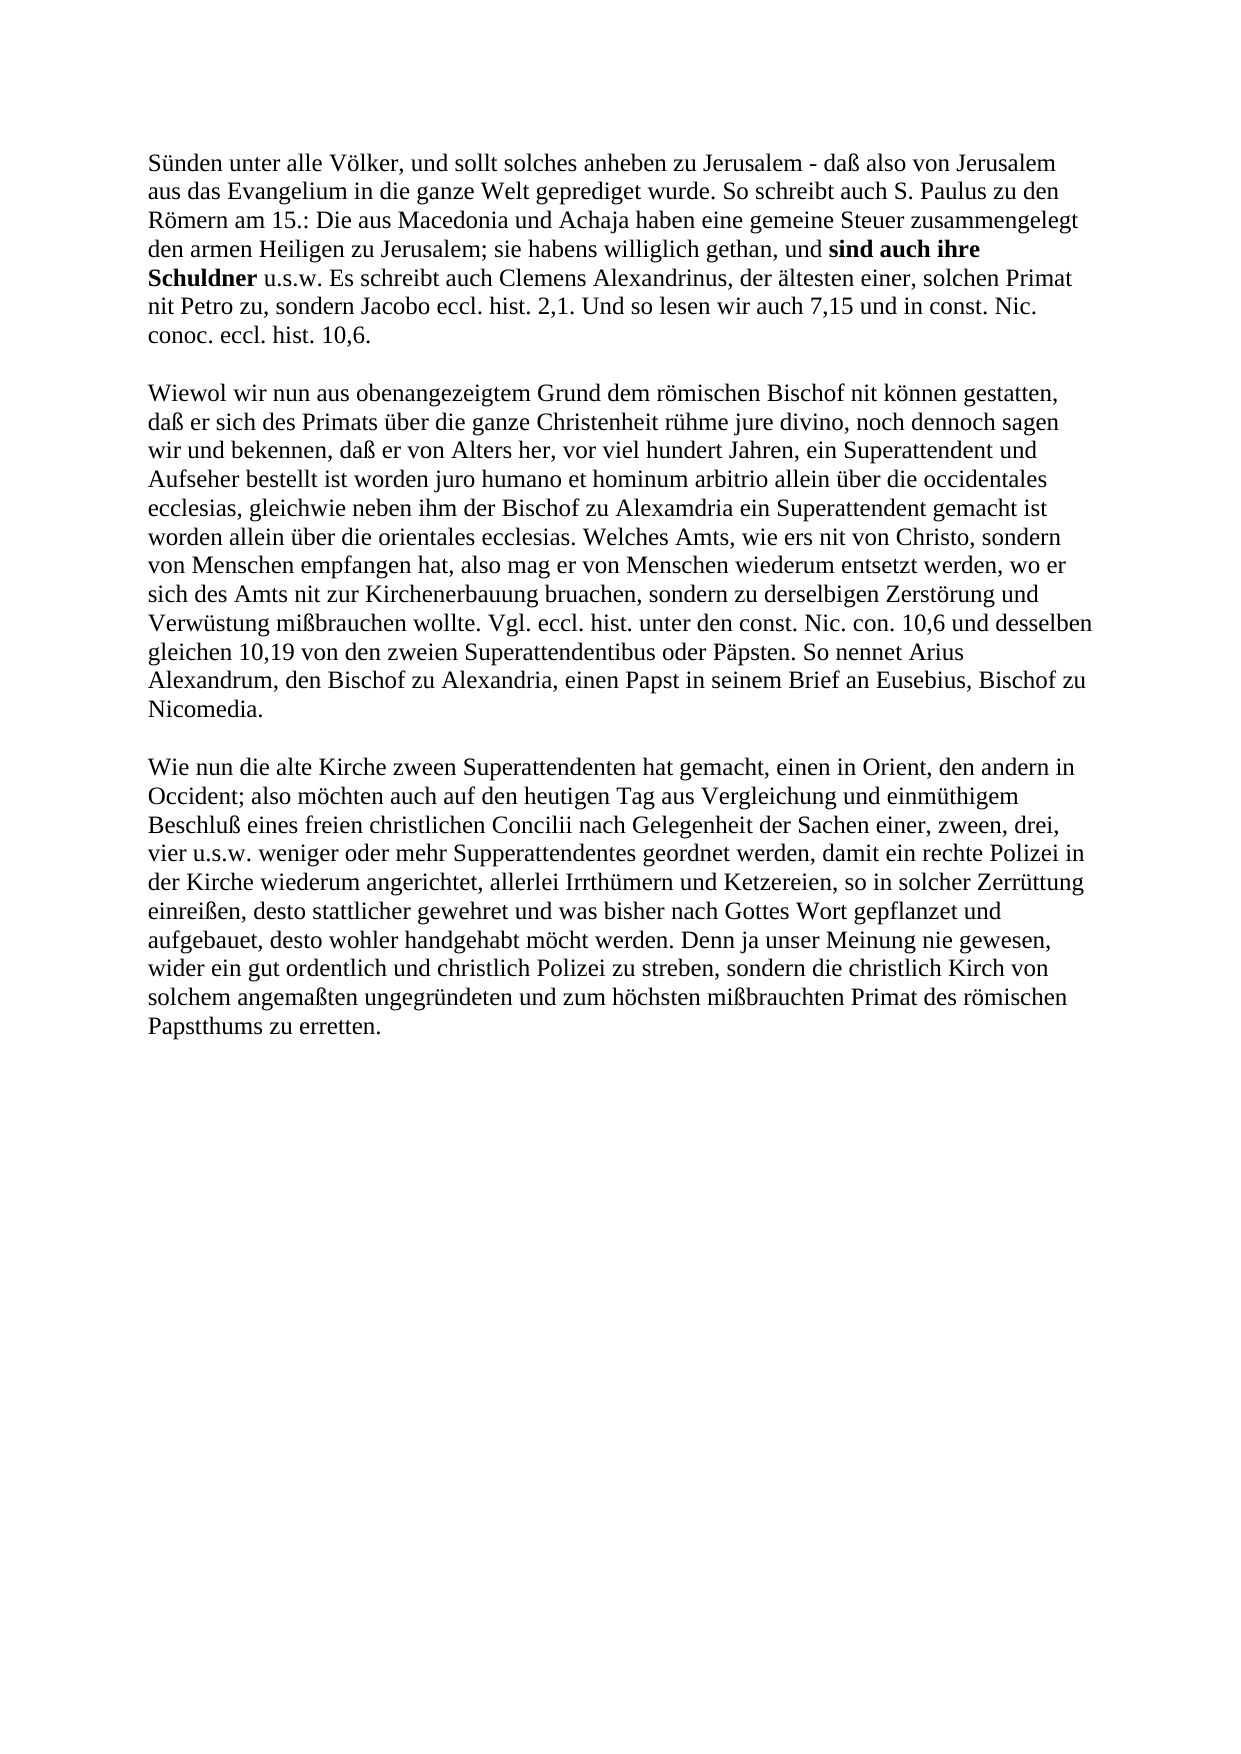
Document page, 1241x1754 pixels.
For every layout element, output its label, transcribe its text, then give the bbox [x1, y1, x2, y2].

text Wie nun die alte Kirche zween Superattendenten hat gemacht, einen in Orient, den andern in Occident; also möchten auch auf den heutigen Tag aus Vergleichung und einmüthigem Beschluß eines freien christlichen Concilii nach Gelegenheit der Sachen einer, zween, drei, vier u.s.w. weniger oder mehr Supperattendentes geordnet werden, damit ein rechte Polizei in der Kirche wiederum angerichtet, allerlei Irrthümern und Ketzereien, so in solcher Zerrüttung einreißen, desto stattlicher gewehret und was bisher nach Gottes Wort gepflanzet und aufgebauet, desto wohler handgehabt möcht werden. Denn ja unser Meinung nie gewesen, wider ein gut ordentlich und christlich Polizei zu streben, sondern die christlich Kirch von solchem angemaßten ungegründeten und zum höchsten mißbrauchten Primat des römischen Papstthums zu erretten. [148, 752, 1093, 1040]
text Wiewol wir nun aus obenangezeigtem Grund dem römischen Bischof nit können gestatten, daß er sich des Primats über die ganze Christenheit rühme jure divino, noch dennoch sagen wir und bekennen, daß er von Alters her, vor viel hundert Jahren, ein Superattendent und Aufseher bestellt ist worden juro humano et hominum arbitrio allein über die occidentales ecclesias, gleichwie neben ihm der Bischof zu Alexamdria ein Superattendent gemacht ist worden allein über die orientales ecclesias. Welches Amts, wie ers nit von Christo, sondern von Menschen empfangen hat, also mag er von Menschen wiederum entsetzt werden, wo er sich des Amts nit zur Kirchenerbauung bruachen, sondern zu derselbigen Zerstörung und Verwüstung mißbrauchen wollte. Vgl. eccl. hist. unter den const. Nic. con. 10,6 und desselben gleichen 10,19 von den zweien Superattendentibus oder Päpsten. So nennet Arius Alexandrum, den Bischof zu Alexandria, einen Papst in seinem Brief an Eusebius, Bischof zu Nicomedia. [148, 378, 1093, 723]
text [148, 148, 1093, 349]
